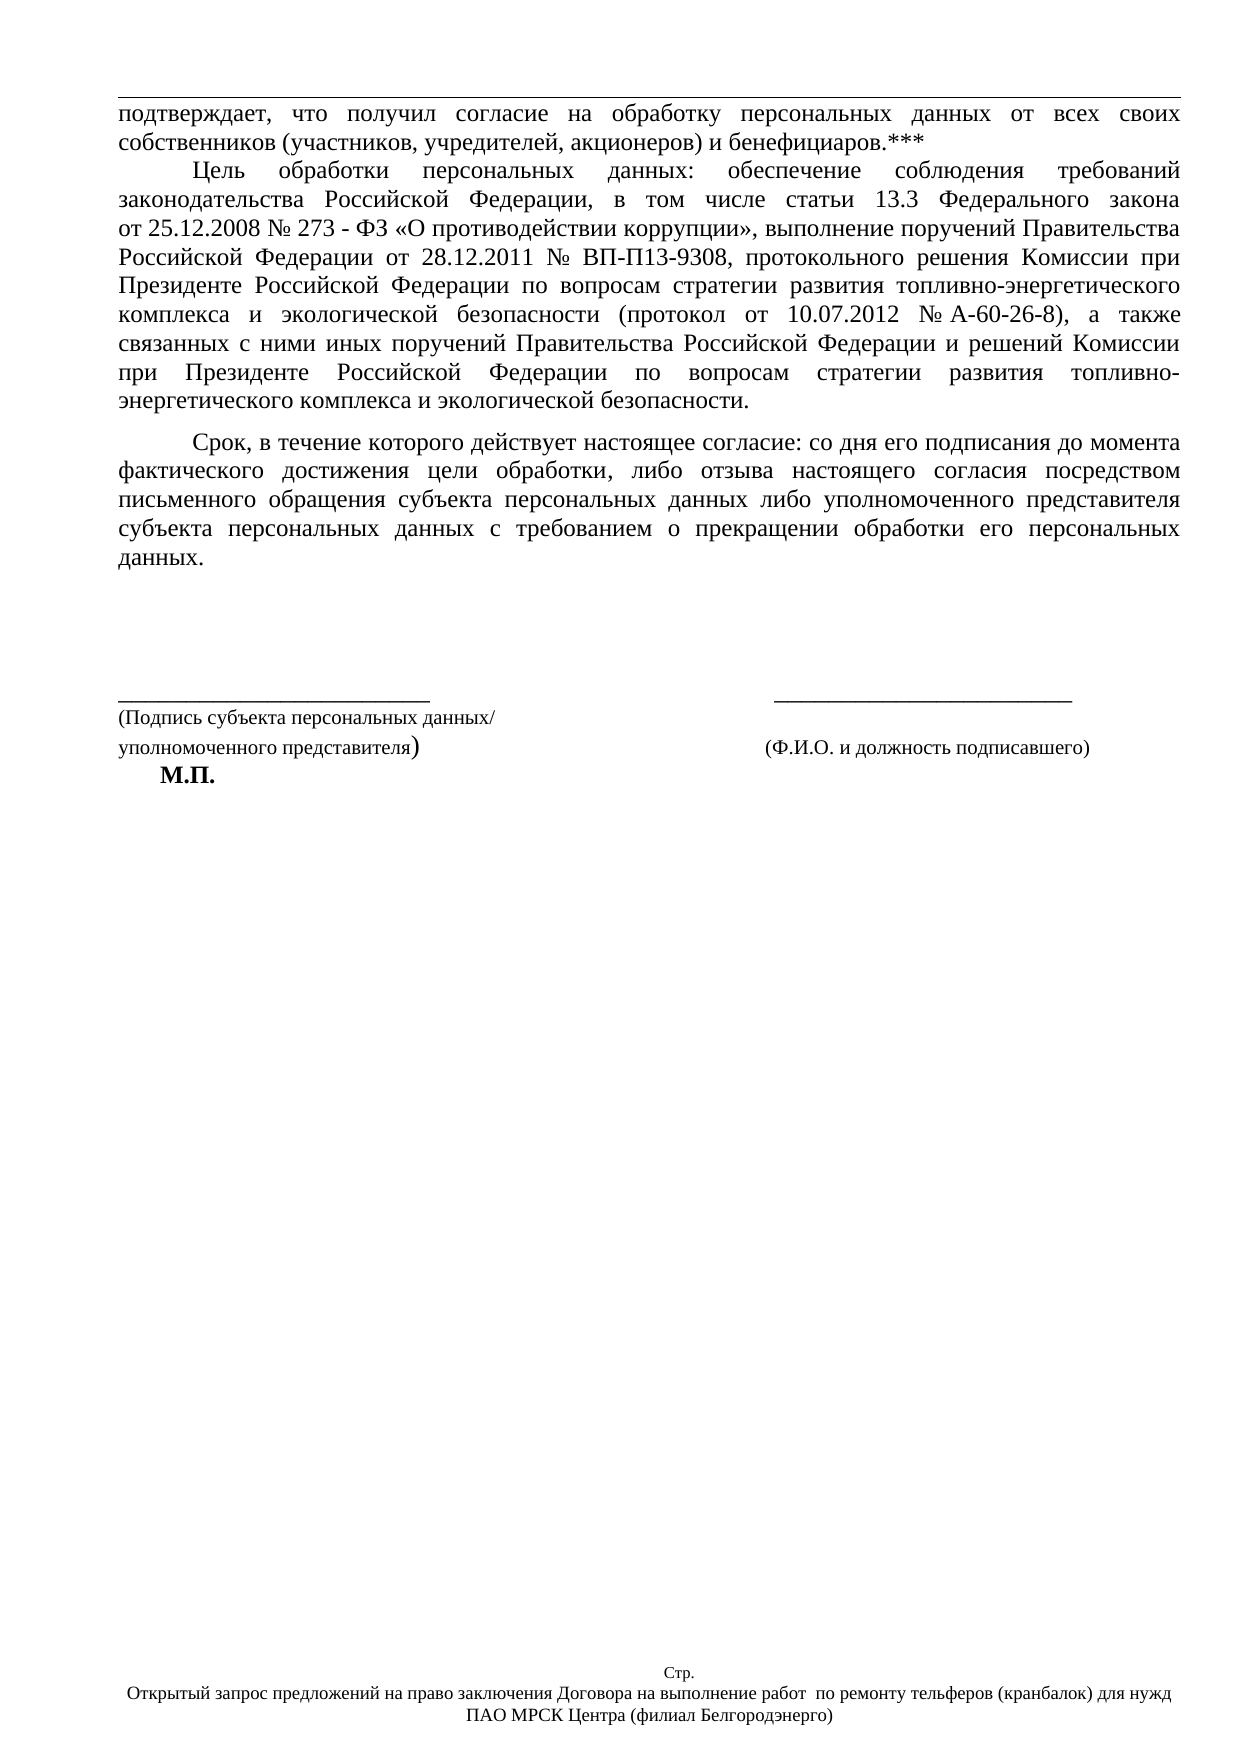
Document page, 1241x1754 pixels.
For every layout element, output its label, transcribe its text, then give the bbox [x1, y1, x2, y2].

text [118, 98, 1181, 156]
text уполномоченного представителя) (Ф.И.О. и должность подписавшего) [118, 729, 1181, 760]
text Цель обработки персональных данных: обеспечение соблюдения требований законодательства Российской Федерации, в том числе статьи 13.3 Федерального закона от 25.12.2008 № 273 - ФЗ «О противодействии коррупции», выполнение поручений Правительства Российской Федерации от 28.12.2011 № ВП-П13-9308, протокольного решения Комиссии при Президенте Российской Федерации по вопросам стратегии развития топливно-энергетического комплекса и экологической безопасности (протокол от 10.07.2012 № А-60-26-8), а также связанных с ними иных поручений Правительства Российской Федерации и решений Комиссии при Президенте Российской Федерации по вопросам стратегии развития топливно-энергетического комплекса и экологической безопасности. [118, 156, 1181, 414]
text Срок, в течение которого действует настоящее согласие: со дня его подписания до момента фактического достижения цели обработки, либо отзыва настоящего согласия посредством письменного обращения субъекта персональных данных либо уполномоченного представителя субъекта персональных данных с требованием о прекращении обработки его персональных данных. [118, 427, 1181, 571]
text (Подпись субъекта персональных данных/ [118, 705, 1181, 729]
text М.П. [118, 760, 1181, 789]
text _______________________ ______________________ [118, 674, 1181, 705]
